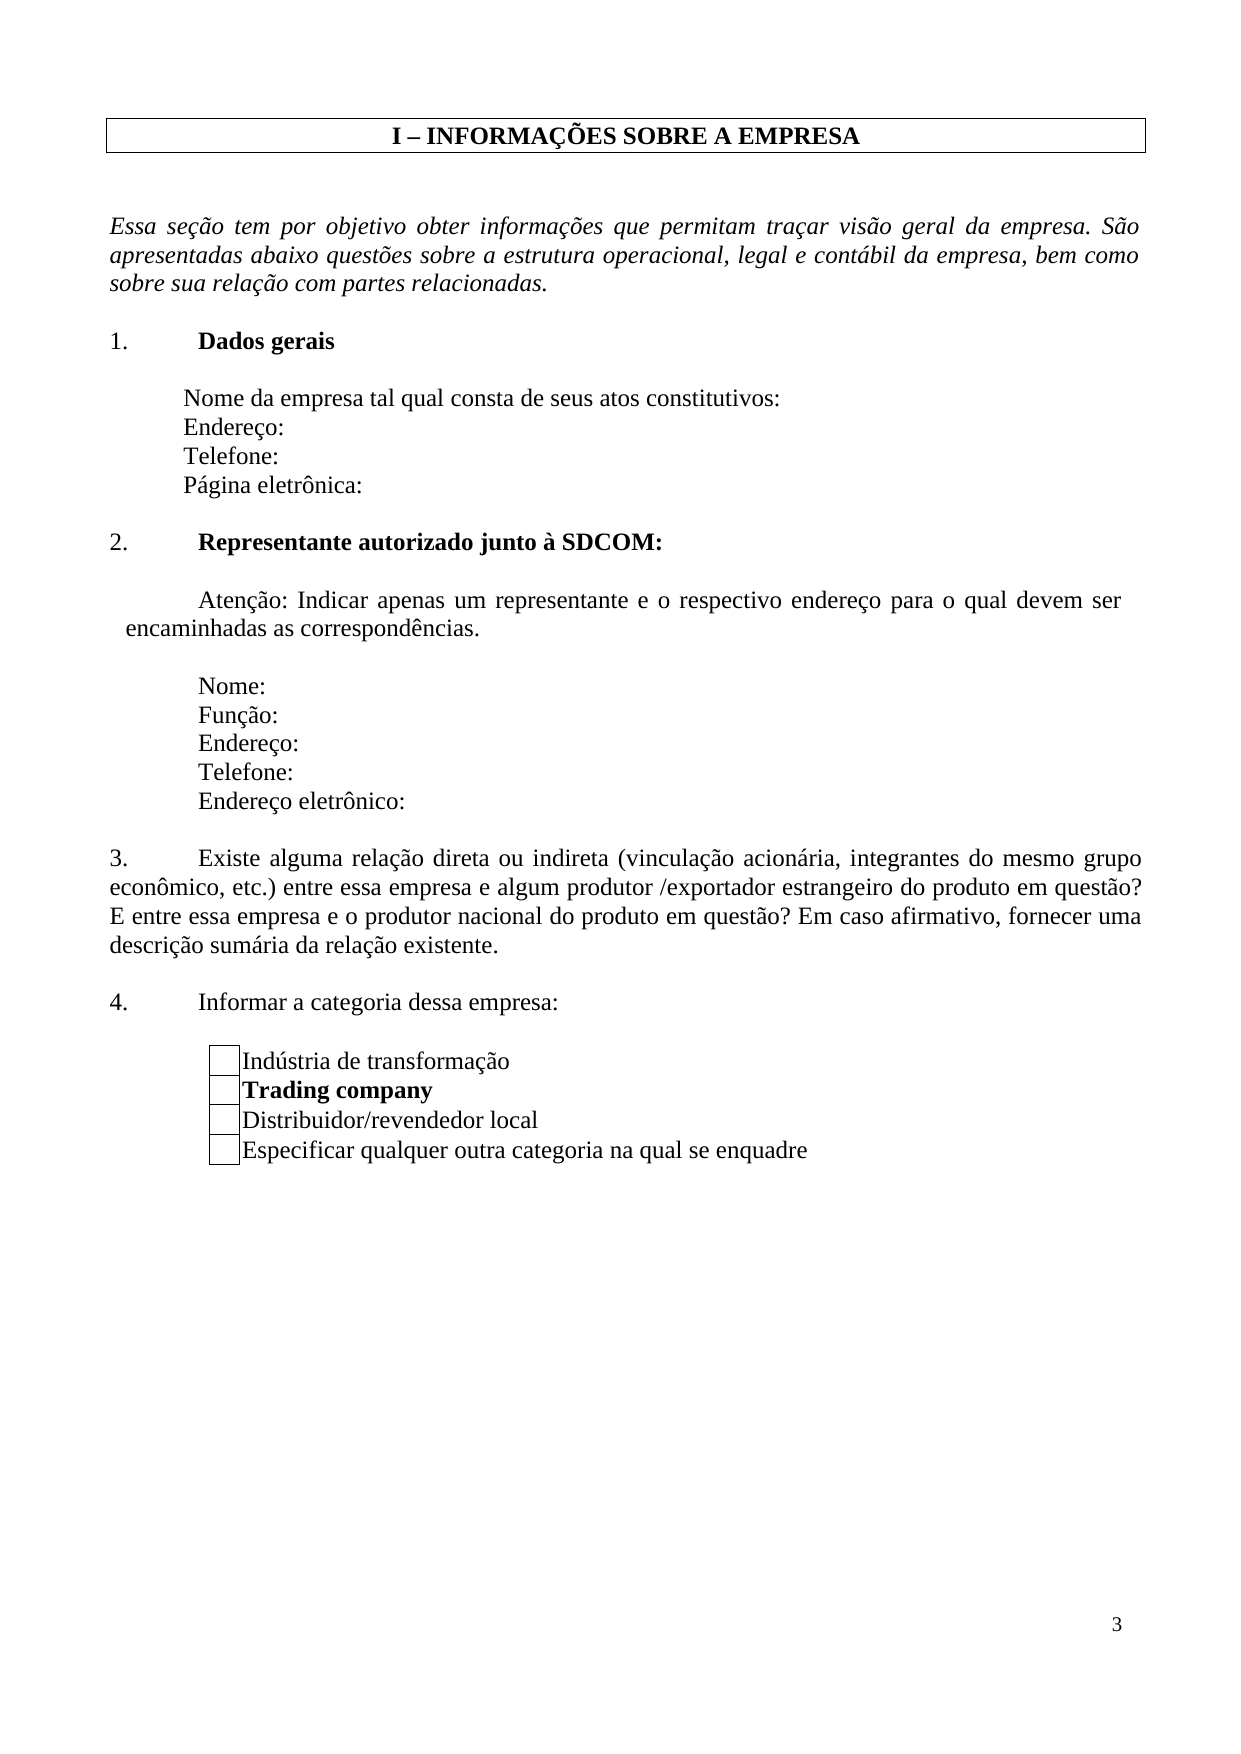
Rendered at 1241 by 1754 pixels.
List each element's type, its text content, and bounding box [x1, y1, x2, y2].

subtitle 1. Dados gerais [109, 326, 1143, 355]
text Endereço: [109, 412, 1143, 441]
table_cell Distribuidor/revendedor local [240, 1104, 918, 1134]
text Nome da empresa tal qual consta de seus atos constitutivos: [109, 383, 1143, 412]
table_cell [210, 1105, 239, 1134]
text Nome: [124, 671, 1122, 700]
text Página eletrônica: [109, 470, 1143, 498]
table_cell [210, 1076, 239, 1104]
text Telefone: [124, 757, 1122, 786]
text Telefone: [109, 441, 1143, 470]
text 3. Existe alguma relação direta ou indireta (vinculação acionária, integrantes do mesmo grupo econômico, etc.) entre essa empresa e algum produtor /exportador estrangeiro do produto em questão? E entre essa empresa e o produtor nacional do produto em questão? Em caso afirmativo, fornecer uma descrição sumária da relação existente. [109, 843, 1143, 958]
text 4. Informar a categoria dessa empresa: [109, 987, 1143, 1016]
subtitle 2. Representante autorizado junto à SDCOM: [109, 527, 1143, 556]
table_cell Trading company [240, 1075, 918, 1104]
text Atenção: Indicar apenas um representante e o respectivo endereço para o qual devem ser encaminhadas as correspondências. [125, 585, 1122, 642]
table_header Indústria de transformação [240, 1045, 918, 1074]
table_cell Especificar qualquer outra categoria na qual se enquadre [240, 1134, 918, 1164]
subtitle I – INFORMAÇÕES SOBRE A EMPRESA [107, 119, 1145, 152]
table_cell [210, 1135, 239, 1164]
subtitle Endereço eletrônico: [109, 786, 1143, 815]
text Essa seção tem por objetivo obter informações que permitam traçar visão geral da empresa. São apresentadas abaixo questões sobre a estrutura operacional, legal e contábil da empresa, bem como sobre sua relação com partes relacionadas. [109, 211, 1143, 297]
text Função: [124, 700, 1122, 728]
text Endereço: [124, 728, 1122, 757]
table_header [210, 1046, 239, 1074]
